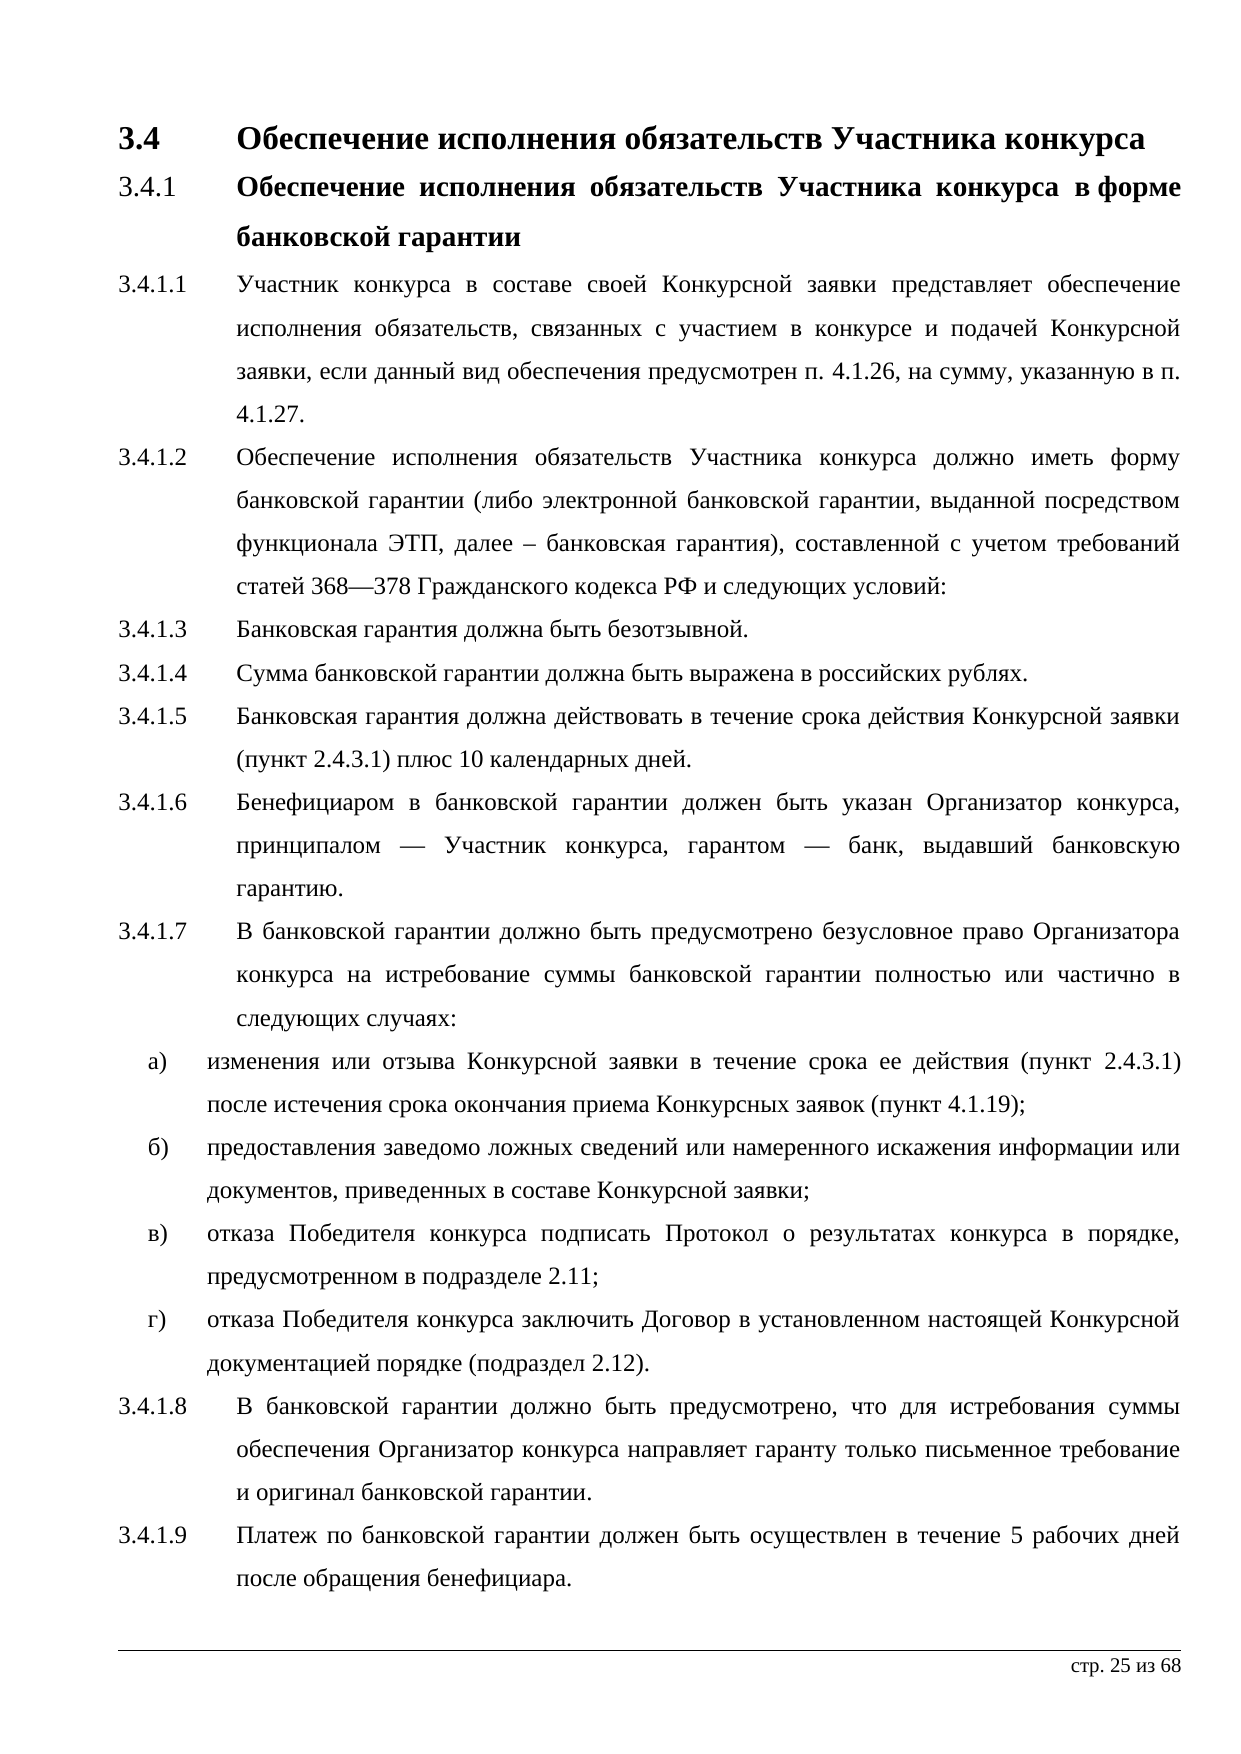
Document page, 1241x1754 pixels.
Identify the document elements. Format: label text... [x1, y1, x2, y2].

text Банковская гарантия должна действовать в течение срока действия Конкурсной заявки (пункт 2.4.3.1) плюс 10 календарных дней. [118, 701, 1181, 773]
text Сумма банковской гарантии должна быть выражена в российских рублях. [118, 658, 1181, 686]
text Обеспечение исполнения обязательств Участника конкурса должно иметь форму банковской гарантии (либо электронной банковской гарантии, выданной посредством функционала ЭТП, далее – банковская гарантия), составленной с учетом требований статей 368—378 Гражданского кодекса РФ и следующих условий: [118, 442, 1181, 600]
text отказа Победителя конкурса подписать Протокол о результатах конкурса в порядке, предусмотренном в подразделе 2.11; [148, 1218, 1181, 1290]
text отказа Победителя конкурса заключить Договор в установленном настоящей Конкурсной документацией порядке (подраздел 2.12). [148, 1304, 1181, 1376]
text В банковской гарантии должно быть предусмотрено безусловное право Организатора конкурса на истребование суммы банковской гарантии полностью или частично в следующих случаях: [118, 916, 1181, 1031]
subtitle Обеспечение исполнения обязательств Участника конкурса [118, 118, 1181, 156]
text изменения или отзыва Конкурсной заявки в течение срока ее действия (пункт 2.4.3.1) после истечения срока окончания приема Конкурсных заявок (пункт 4.1.19); [148, 1046, 1181, 1118]
text Платеж по банковской гарантии должен быть осуществлен в течение 5 рабочих дней после обращения бенефициара. [118, 1520, 1181, 1592]
text Участник конкурса в составе своей Конкурсной заявки представляет обеспечение исполнения обязательств, связанных с участием в конкурсе и подачей Конкурсной заявки, если данный вид обеспечения предусмотрен п. 4.1.26, на сумму, указанную в п. 4.1.27. [118, 269, 1181, 428]
text В банковской гарантии должно быть предусмотрено, что для истребования суммы обеспечения Организатор конкурса направляет гаранту только письменное требование и оригинал банковской гарантии. [118, 1391, 1181, 1506]
text Обеспечение исполнения обязательств Участника конкурса в форме банковской гарантии [118, 169, 1181, 253]
text Банковская гарантия должна быть безотзывной. [118, 614, 1181, 643]
text предоставления заведомо ложных сведений или намеренного искажения информации или документов, приведенных в составе Конкурсной заявки; [148, 1132, 1181, 1204]
text Бенефициаром в банковской гарантии должен быть указан Организатор конкурса, принципалом — Участник конкурса, гарантом — банк, выдавший банковскую гарантию. [118, 787, 1181, 902]
